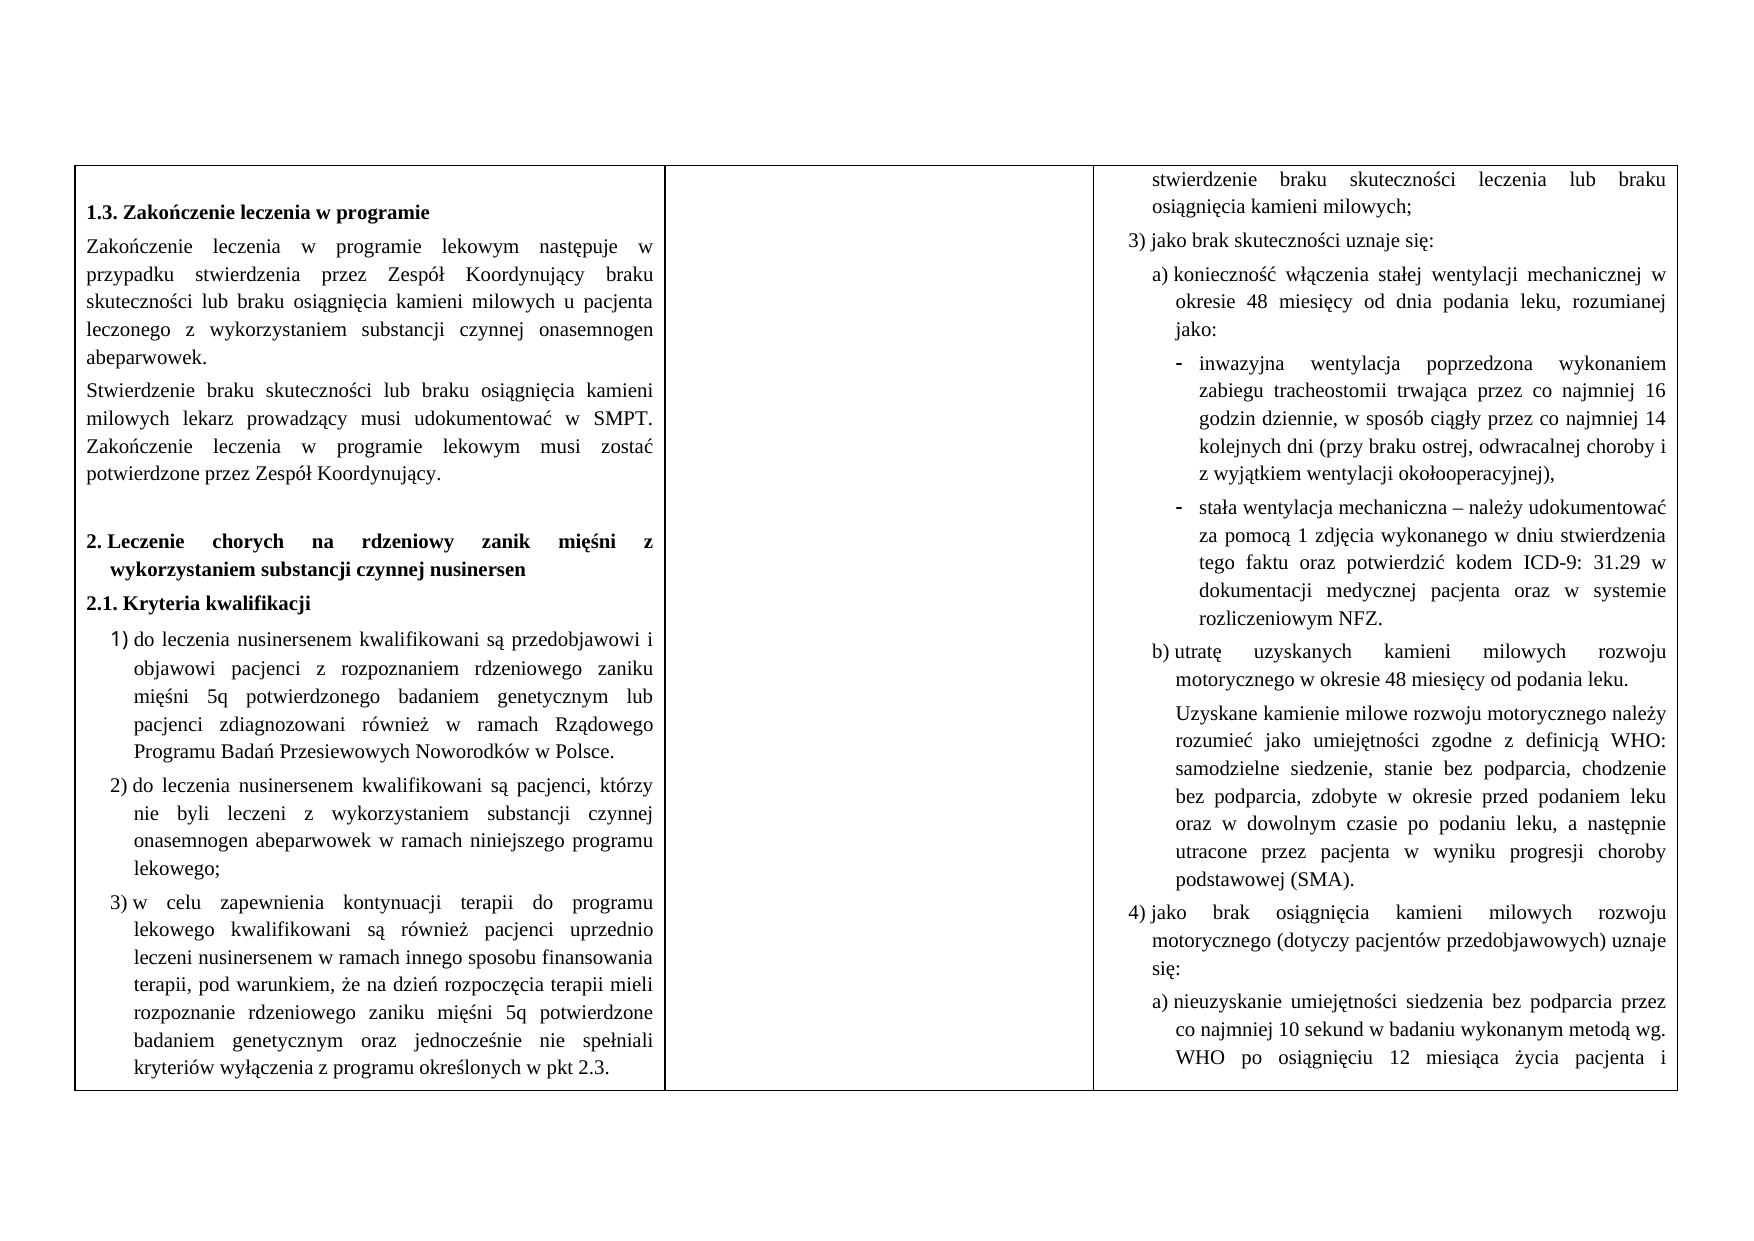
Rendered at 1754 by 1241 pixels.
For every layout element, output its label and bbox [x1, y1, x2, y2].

table_cell [1094, 166, 1677, 1090]
table_cell [76, 166, 664, 1090]
table_cell [666, 166, 1093, 1090]
